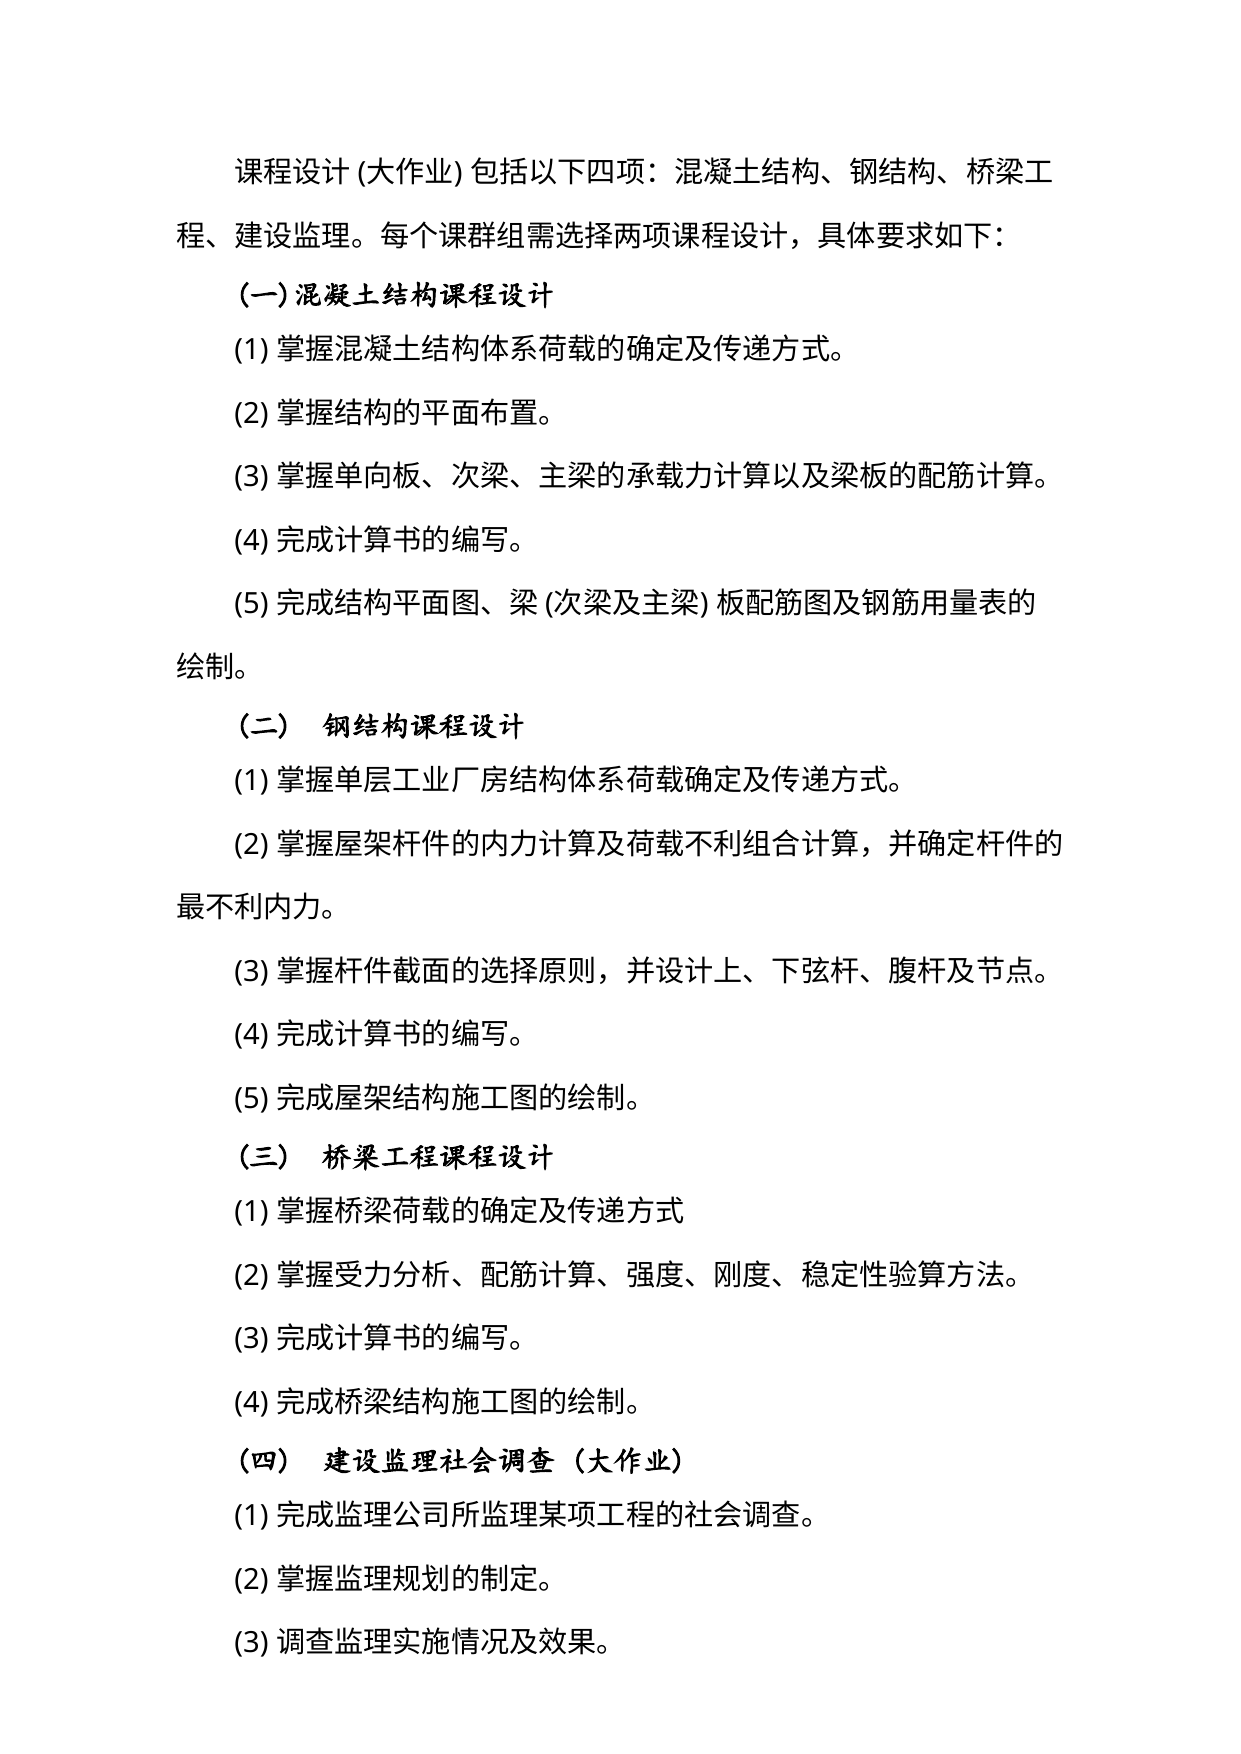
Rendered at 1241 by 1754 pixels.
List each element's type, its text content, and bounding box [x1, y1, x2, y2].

text (5) 完成结构平面图、梁 (次梁及主梁) 板配筋图及钢筋用量表的绘制。 [176, 580, 1064, 686]
text (1) 掌握桥梁荷载的确定及传递方式 [176, 1188, 1064, 1230]
text (3) 掌握杆件截面的选择原则，并设计上、下弦杆、腹杆及节点。 [176, 947, 1064, 990]
text (2) 掌握受力分析、配筋计算、强度、刚度、稳定性验算方法。 [176, 1251, 1064, 1294]
text 课程设计 (大作业) 包括以下四项：混凝土结构、钢结构、桥梁工程、建设监理。每个课群组需选择两项课程设计，具体要求如下： [176, 149, 1064, 255]
text (5) 完成屋架结构施工图的绘制。 [176, 1074, 1064, 1117]
text (1) 完成监理公司所监理某项工程的社会调查。 [176, 1492, 1064, 1534]
text (2) 掌握监理规划的制定。 [176, 1555, 1064, 1598]
text (一)混凝土结构课程设计 [176, 276, 1064, 309]
text (3) 完成计算书的编写。 [176, 1315, 1064, 1357]
text (4) 完成桥梁结构施工图的绘制。 [176, 1378, 1064, 1421]
text (三) 桥梁工程课程设计 [176, 1138, 1064, 1171]
text (二) 钢结构课程设计 [176, 707, 1064, 740]
text (4) 完成计算书的编写。 [176, 516, 1064, 559]
text (1) 掌握单层工业厂房结构体系荷载确定及传递方式。 [176, 757, 1064, 799]
text (4) 完成计算书的编写。 [176, 1011, 1064, 1053]
text (3) 调查监理实施情况及效果。 [176, 1619, 1064, 1661]
text (2) 掌握屋架杆件的内力计算及荷载不利组合计算，并确定杆件的最不利内力。 [176, 820, 1064, 926]
text (1) 掌握混凝土结构体系荷载的确定及传递方式。 [176, 326, 1064, 368]
text (2) 掌握结构的平面布置。 [176, 389, 1064, 432]
text (四) 建设监理社会调查 (大作业) [176, 1442, 1064, 1475]
text (3) 掌握单向板、次梁、主梁的承载力计算以及梁板的配筋计算。 [176, 453, 1064, 495]
